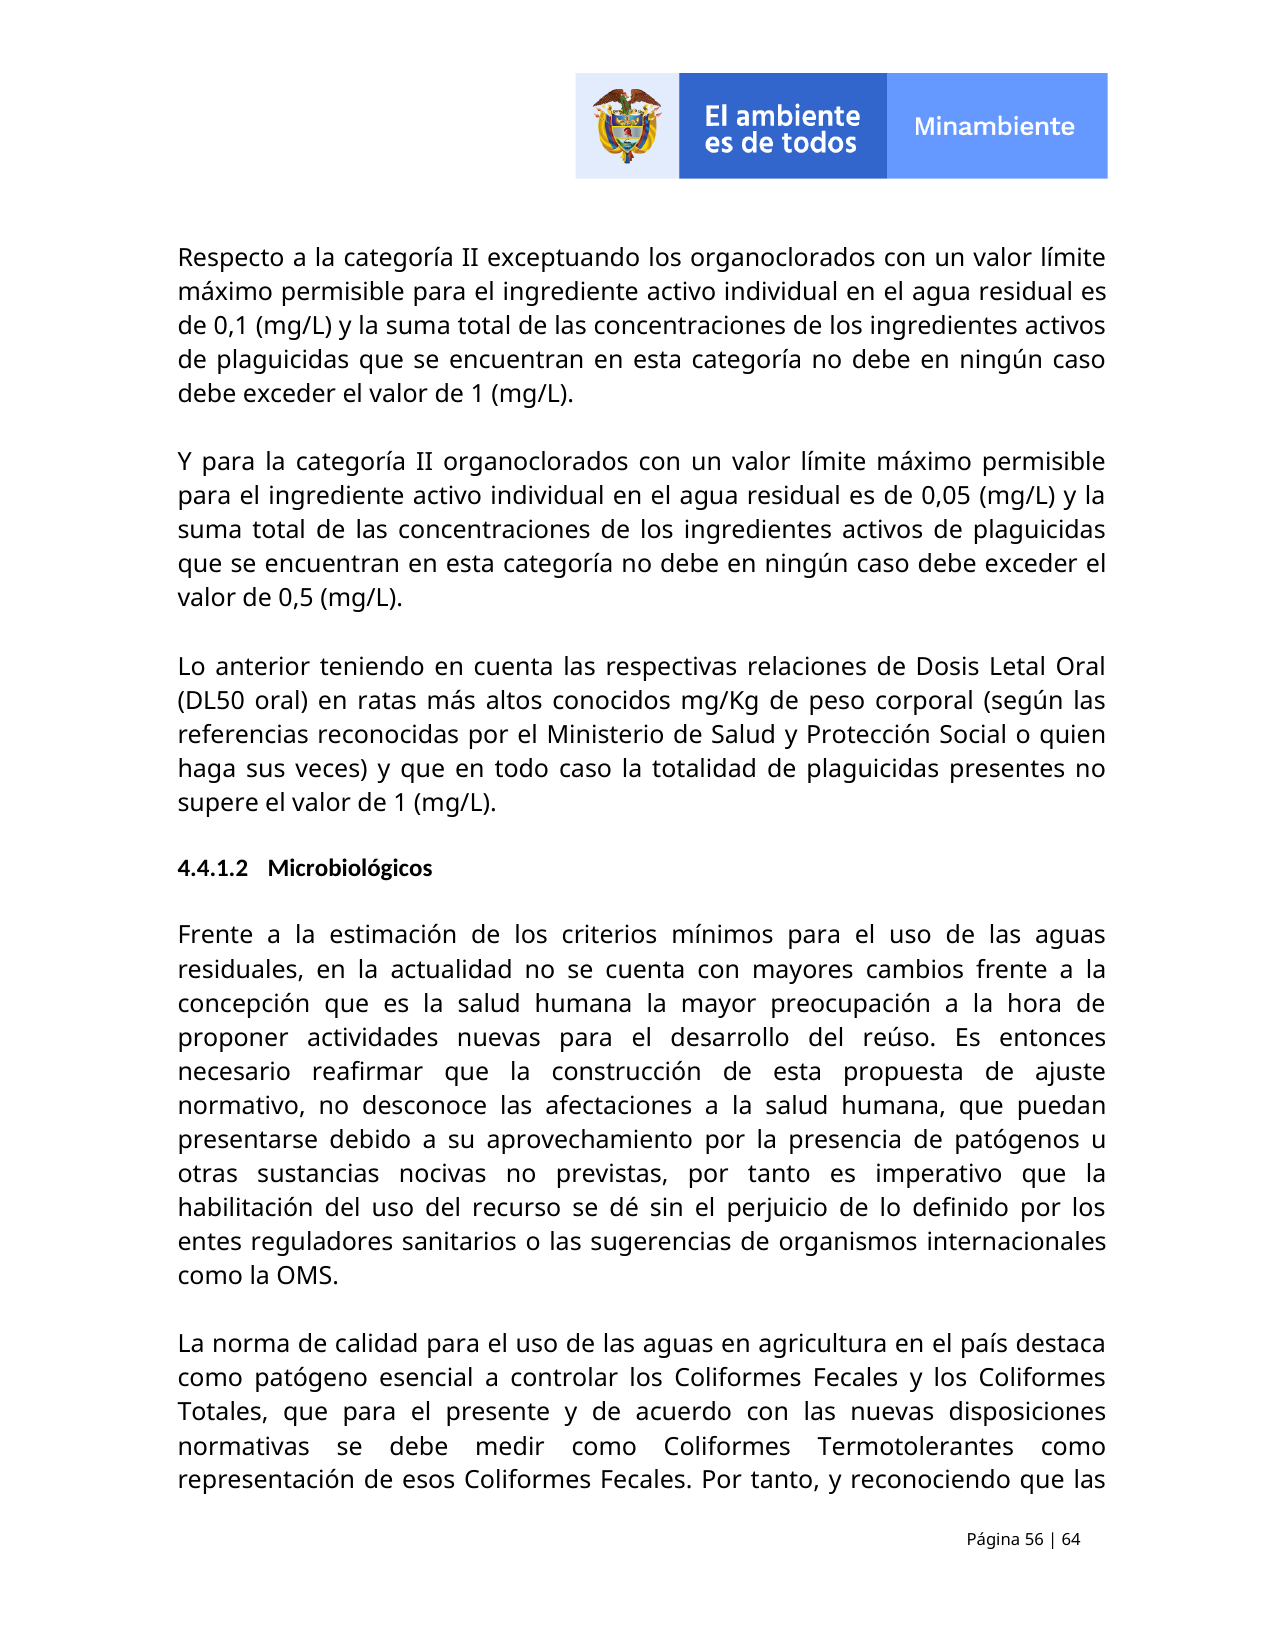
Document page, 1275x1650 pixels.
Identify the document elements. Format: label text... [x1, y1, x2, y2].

list Microbiológicos [177, 853, 1107, 883]
text Respecto a la categoría II exceptuando los organoclorados con un valor límite máximo permisible para el ingrediente activo individual en el agua residual es de 0,1 (mg/L) y la suma total de las concentraciones de los ingredientes activos de plaguicidas que se encuentran en esta categoría no debe en ningún caso debe exceder el valor de 1 (mg/L). [177, 239, 1107, 410]
text Frente a la estimación de los criterios mínimos para el uso de las aguas residuales, en la actualidad no se cuenta con mayores cambios frente a la concepción que es la salud humana la mayor preocupación a la hora de proponer actividades nuevas para el desarrollo del reúso. Es entonces necesario reafirmar que la construcción de esta propuesta de ajuste normativo, no desconoce las afectaciones a la salud humana, que puedan presentarse debido a su aprovechamiento por la presencia de patógenos u otras sustancias nocivas no previstas, por tanto es imperativo que la habilitación del uso del recurso se dé sin el perjuicio de lo definido por los entes reguladores sanitarios o las sugerencias de organismos internacionales como la OMS. [177, 917, 1107, 1292]
text Lo anterior teniendo en cuenta las respectivas relaciones de Dosis Letal Oral (DL50 oral) en ratas más altos conocidos mg/Kg de peso corporal (según las referencias reconocidas por el Ministerio de Salud y Protección Social o quien haga sus veces) y que en todo caso la totalidad de plaguicidas presentes no supere el valor de 1 (mg/L). [177, 648, 1107, 818]
picture [575, 73, 1108, 179]
text Y para la categoría II organoclorados con un valor límite máximo permisible para el ingrediente activo individual en el agua residual es de 0,05 (mg/L) y la suma total de las concentraciones de los ingredientes activos de plaguicidas que se encuentran en esta categoría no debe en ningún caso debe exceder el valor de 0,5 (mg/L). [177, 444, 1107, 614]
